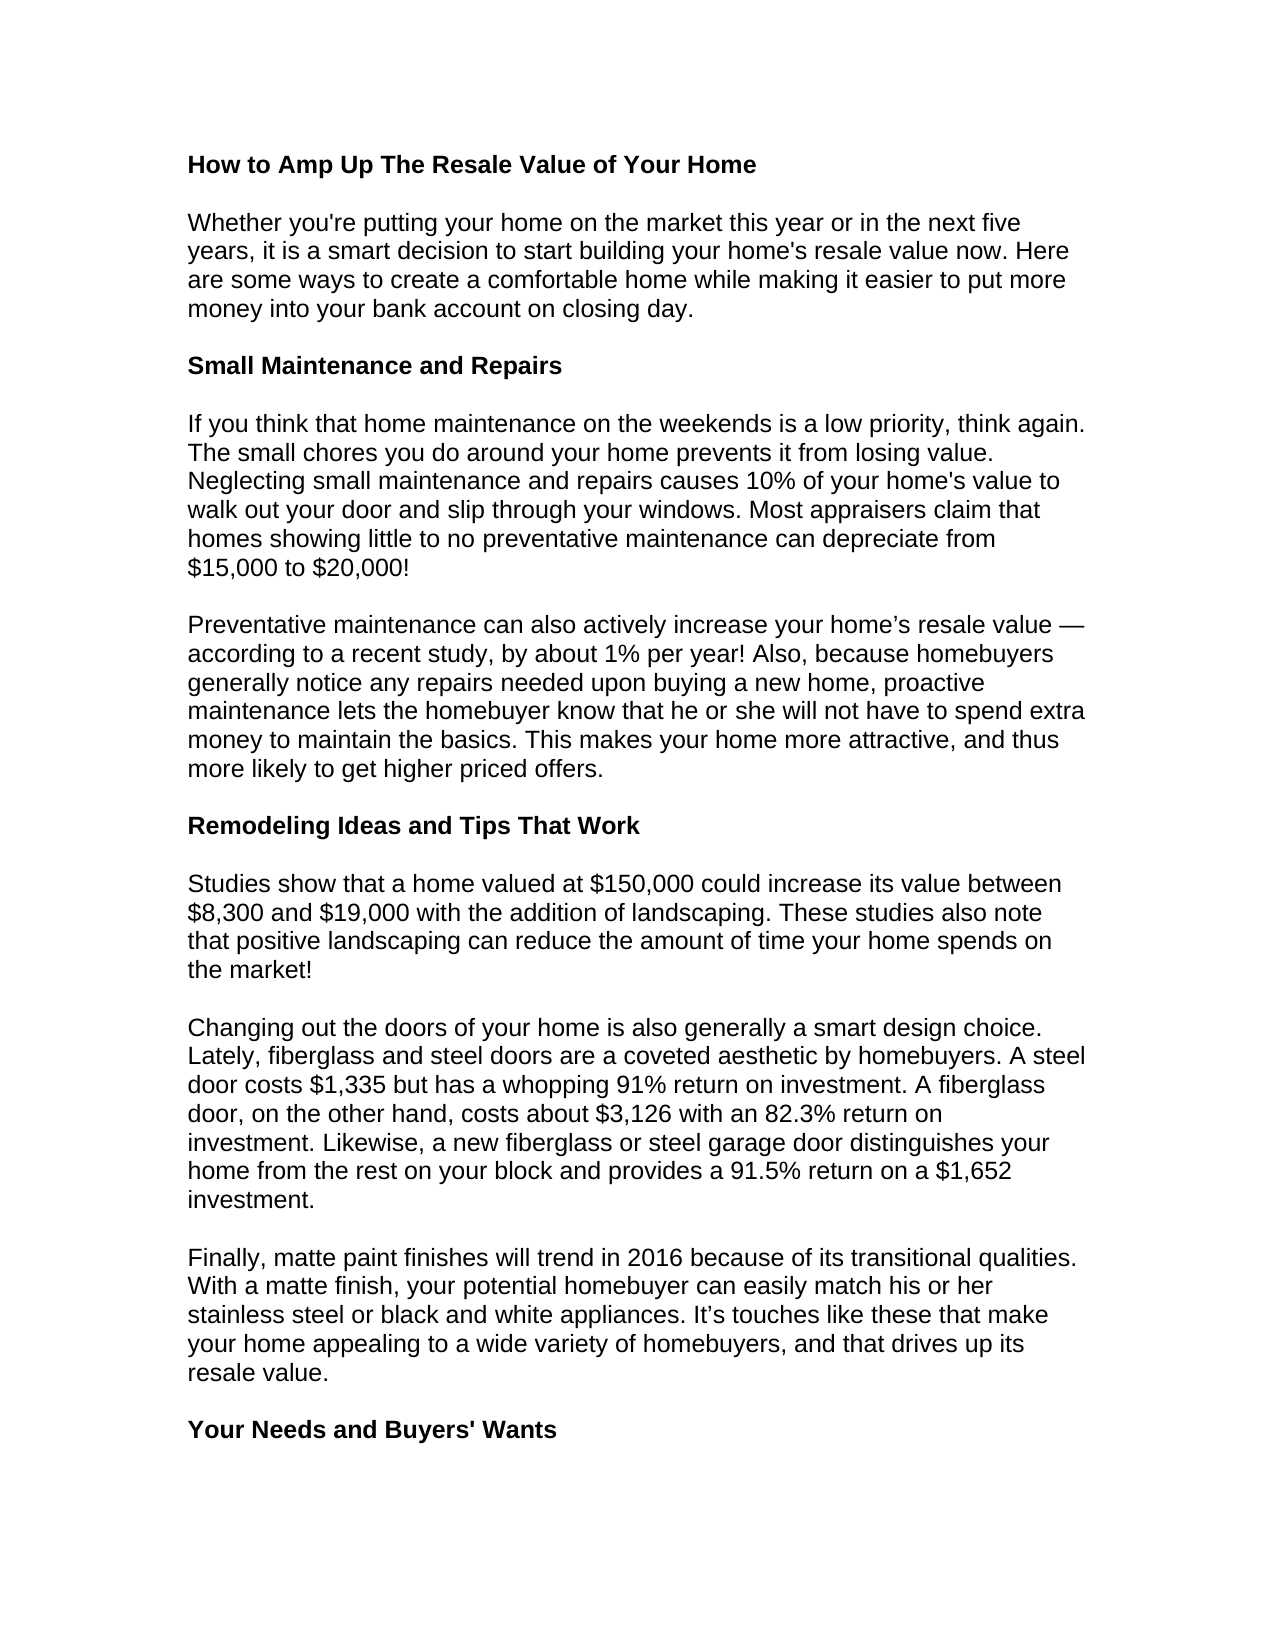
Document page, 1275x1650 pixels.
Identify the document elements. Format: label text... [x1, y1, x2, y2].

text Your Needs and Buyers' Wants [187, 1415, 1087, 1444]
text Remodeling Ideas and Tips That Work [187, 811, 1087, 840]
text How to Amp Up The Resale Value of Your Home [187, 150, 1087, 179]
text If you think that home maintenance on the weekends is a low priority, think again. The small chores you do around your home prevents it from losing value. Neglecting small maintenance and repairs causes 10% of your home's value to walk out your door and slip through your windows. Most appraisers claim that homes showing little to no preventative maintenance can depreciate from $15,000 to $20,000! [187, 409, 1087, 581]
text Preventative maintenance can also actively increase your home’s resale value — according to a recent study, by about 1% per year! Also, because homebuyers generally notice any repairs needed upon buying a new home, proactive maintenance lets the homebuyer know that he or she will not have to spend extra money to maintain the basics. This makes your home more attractive, and thus more likely to get higher priced offers. [187, 610, 1087, 782]
text Finally, matte paint finishes will trend in 2016 because of its transitional qualities. With a matte finish, your potential homebuyer can easily match his or her stainless steel or black and white appliances. It’s touches like these that make your home appealing to a wide variety of homebuyers, and that drives up its resale value. [187, 1242, 1087, 1386]
text Whether you're putting your home on the market this year or in the next five years, it is a smart decision to start building your home's resale value now. Here are some ways to create a comfortable home while making it easier to put more money into your bank account on closing day. [187, 207, 1087, 322]
text Studies show that a home valued at $150,000 could increase its value between $8,300 and $19,000 with the addition of landscaping. These studies also note that positive landscaping can reduce the amount of time your home spends on the market! [187, 869, 1087, 984]
text Small Maintenance and Repairs [187, 351, 1087, 380]
text Changing out the doors of your home is also generally a smart design choice. Lately, fiberglass and steel doors are a coveted aesthetic by homebuyers. A steel door costs $1,335 but has a whopping 91% return on investment. A fiberglass door, on the other hand, costs about $3,126 with an 82.3% return on investment. Likewise, a new fiberglass or steel garage door distinguishes your home from the rest on your block and provides a 91.5% return on a $1,652 investment. [187, 1012, 1087, 1214]
